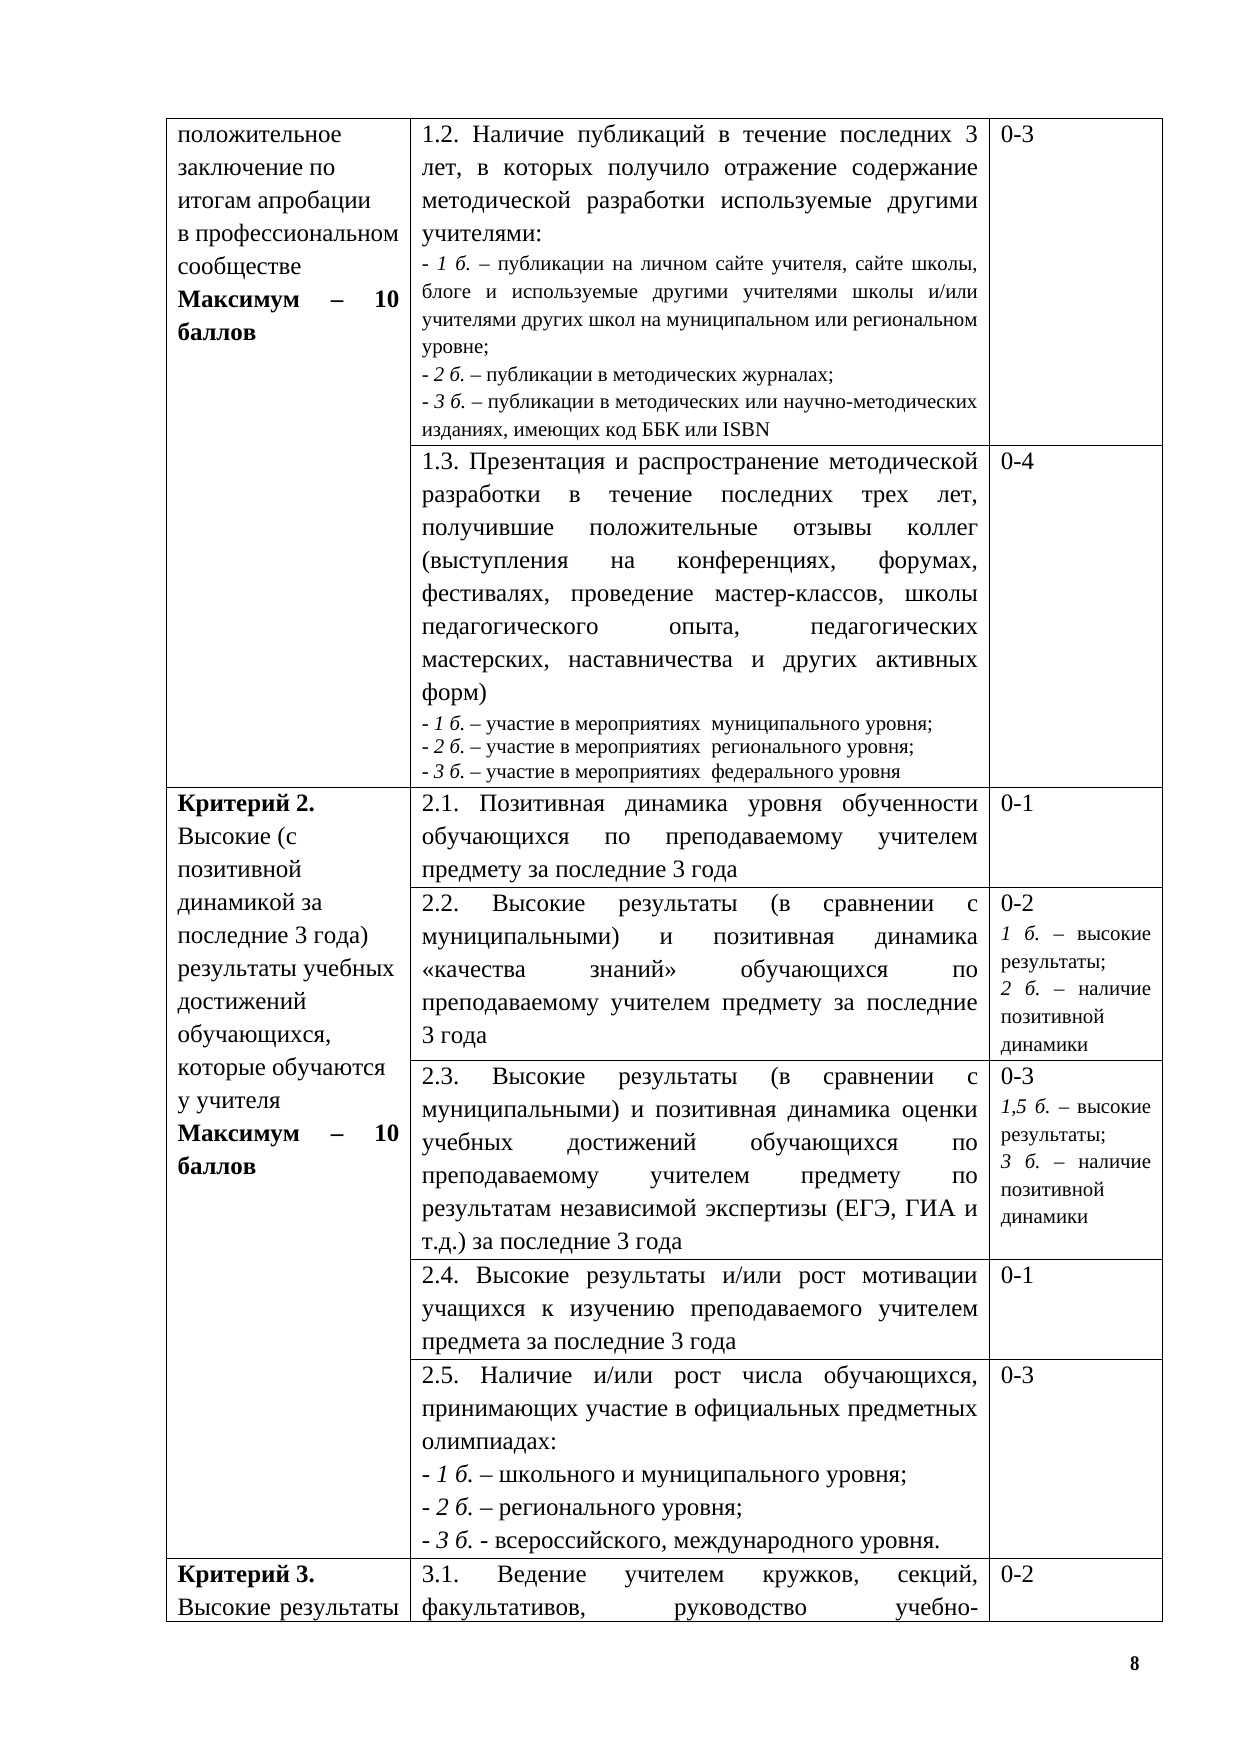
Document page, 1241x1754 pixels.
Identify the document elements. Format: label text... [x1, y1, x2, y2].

table_cell 0-1 [990, 788, 1162, 887]
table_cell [411, 1559, 989, 1621]
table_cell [167, 119, 410, 787]
table_cell 0-3 [990, 1360, 1162, 1558]
table_cell 0-2 [990, 1559, 1162, 1621]
table_cell 0-4 [990, 446, 1162, 787]
table_cell 2.2. Высокие результаты (в сравнении с муниципальными) и позитивная динамика «качества знаний» обучающихся по преподаваемому учителем предмету за последние 3 года [411, 888, 989, 1060]
table_cell 0-3 1,5 б. – высокие результаты; 3 б. – наличие позитивной динамики [990, 1061, 1162, 1259]
table_cell 1.2. Наличие публикаций в течение последних 3 лет, в которых получило отражение содержание методической разработки используемые другими учителями: - 1 б. – публикации на личном сайте учителя, сайте школы, блоге и используемые другими учителями школы и/или учителями других школ на муниципальном или региональном уровне; - 2 б. – публикации в методических журналах; - 3 б. – публикации в методических или научно-методических изданиях, имеющих код ББК или ISBN [411, 119, 989, 445]
table_cell 1.3. Презентация и распространение методической разработки в течение последних трех лет, получившие положительные отзывы коллег (выступления на конференциях, форумах, фестивалях, проведение мастер-классов, школы педагогического опыта, педагогических мастерских, наставничества и других активных форм) - 1 б. – участие в мероприятиях муниципального уровня; - 2 б. – участие в мероприятиях регионального уровня; - 3 б. – участие в мероприятиях федерального уровня [411, 446, 989, 787]
table_cell Критерий 2. Высокие (с позитивной динамикой за последние 3 года) результаты учебных достижений обучающихся, которые обучаются у учителя Максимум – 10 баллов [167, 788, 410, 1558]
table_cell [167, 1559, 410, 1621]
table_cell 0-3 [990, 119, 1162, 445]
table_cell 2.5. Наличие и/или рост числа обучающихся, принимающих участие в официальных предметных олимпиадах: - 1 б. – школьного и муниципального уровня; - 2 б. – регионального уровня; - 3 б. - всероссийского, международного уровня. [411, 1360, 989, 1558]
table_cell 2.1. Позитивная динамика уровня обученности обучающихся по преподаваемому учителем предмету за последние 3 года [411, 788, 989, 887]
table_cell 2.4. Высокие результаты и/или рост мотивации учащихся к изучению преподаваемого учителем предмета за последние 3 года [411, 1260, 989, 1359]
table_cell 0-2 1 б. – высокие результаты; 2 б. – наличие позитивной динамики [990, 888, 1162, 1060]
table_cell 2.3. Высокие результаты (в сравнении с муниципальными) и позитивная динамика оценки учебных достижений обучающихся по преподаваемому учителем предмету по результатам независимой экспертизы (ЕГЭ, ГИА и т.д.) за последние 3 года [411, 1061, 989, 1259]
table_cell 0-1 [990, 1260, 1162, 1359]
